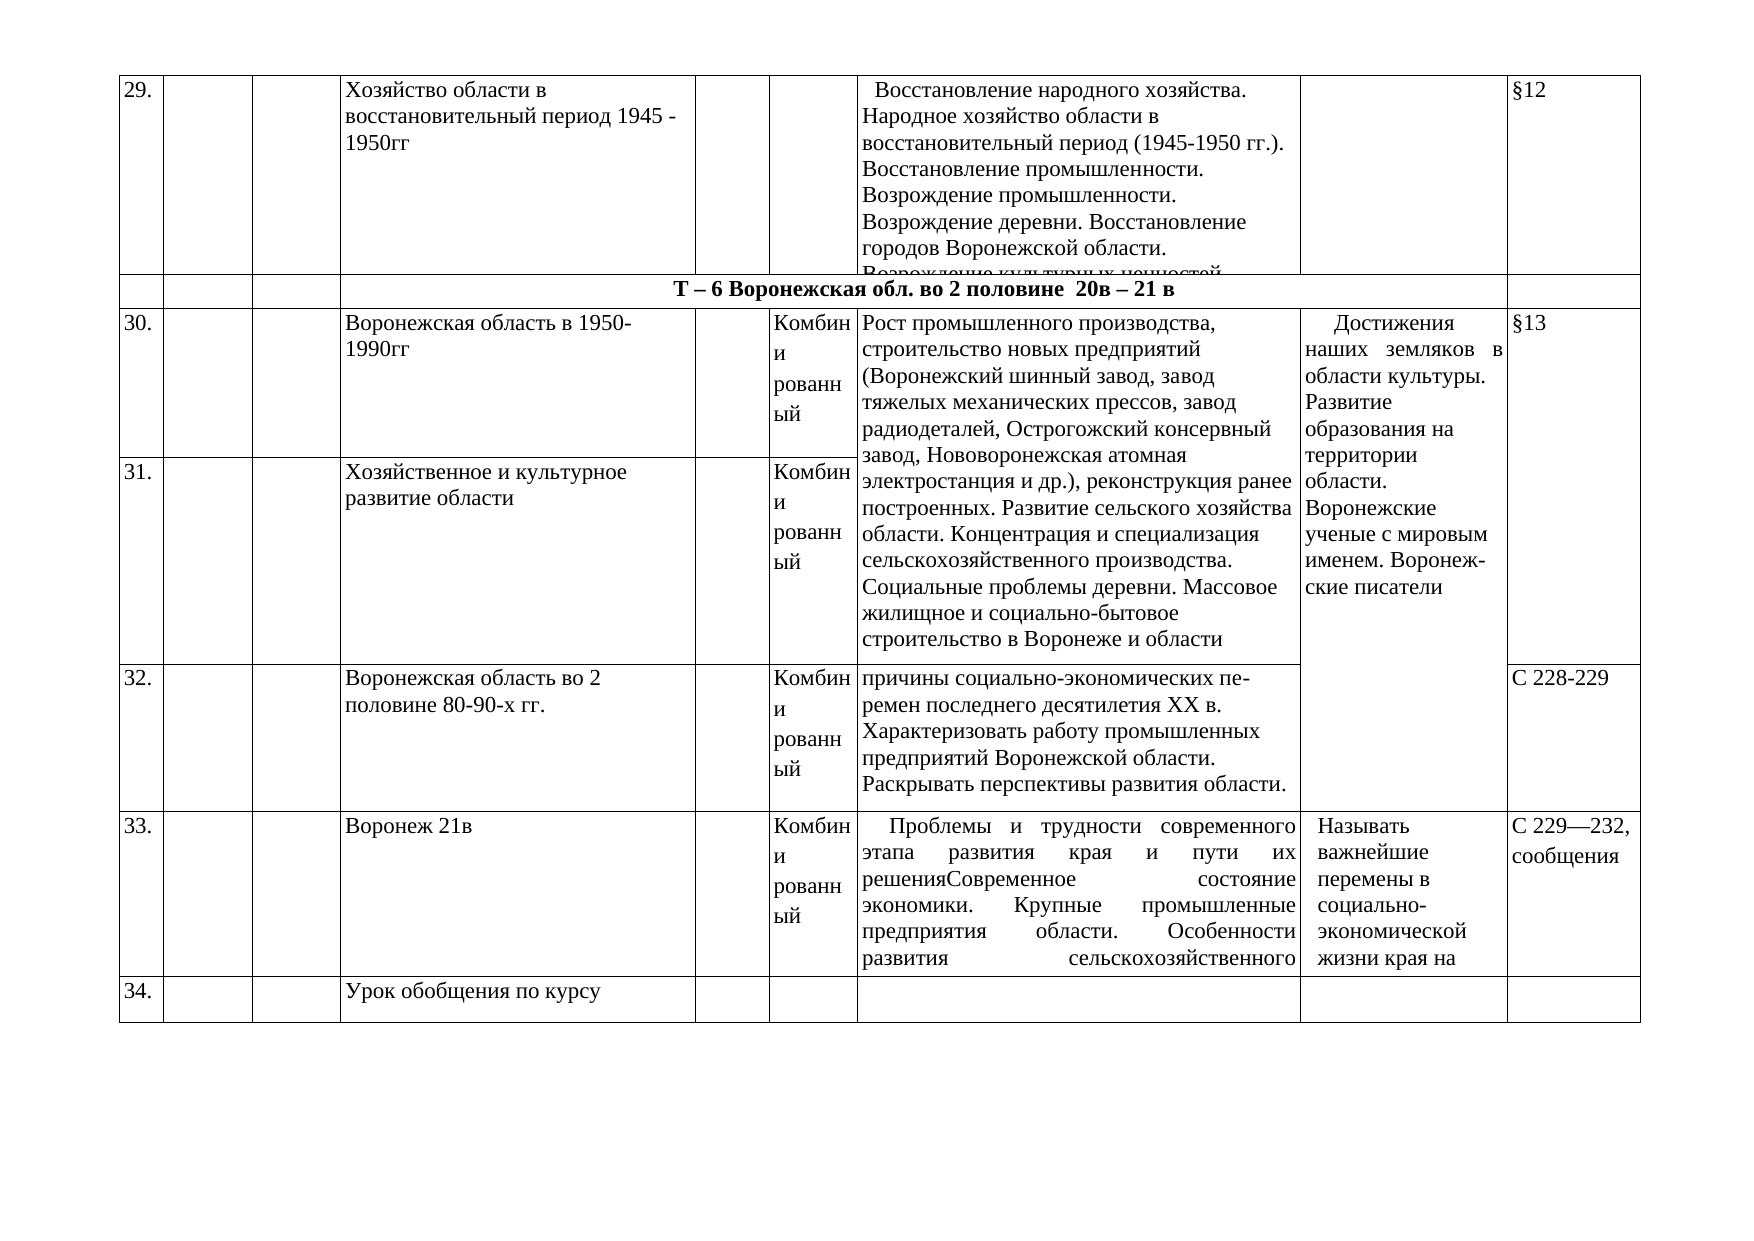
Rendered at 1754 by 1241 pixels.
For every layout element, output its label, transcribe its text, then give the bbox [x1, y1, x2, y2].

table_cell [696, 76, 769, 274]
table_cell [120, 76, 163, 274]
table_cell [696, 812, 769, 976]
table_cell [120, 275, 163, 308]
table_cell [120, 309, 163, 457]
table_cell [164, 458, 252, 663]
table_cell [120, 977, 163, 1022]
table_cell [164, 665, 252, 811]
table_cell Комбини рованный [770, 309, 857, 457]
table_cell [253, 458, 340, 663]
table_cell [696, 309, 769, 457]
table_cell Восстановление народного хозяйства. Народное хозяйство области в восстановительный период (1945-1950 гг.). Восстановление промышленности. Возрождение промышленности. Возрождение деревни. Восстановление городов Воронежской области. Возрождение культурных ценностей [858, 76, 1300, 274]
table_cell [1508, 977, 1640, 1022]
table_cell [120, 665, 163, 811]
table_cell [696, 458, 769, 663]
table_cell Воронежская область в 1950-1990гг [341, 309, 695, 457]
table_cell причины социально-экономических перемен последнего десятилетия XX в. Характеризовать работу промышленных предприятий Воронежской области. Раскрывать перспективы развития области. [858, 665, 1300, 811]
table_cell [164, 309, 252, 457]
table_cell Хозяйственное и культурное развитие области [341, 458, 695, 663]
table_cell §13 [1508, 309, 1640, 663]
table_cell [696, 665, 769, 811]
table_cell С 229—232, сообщения [1508, 812, 1640, 976]
table_cell Называть важнейшие перемены в социально- экономической жизни края на современном этапе. Сравнивать состояние общества в 90-е гг. и в начале XXI в. Рассказывать о том, как изменилась жизнь в твоем городе, поселке, селе. Обозначать основные проблемы и трудности края на современном этапе. Находить и группировать информацию по данной теме из текстов учебника, дополнительных источников, дополнительной литературы [1301, 812, 1507, 976]
table_cell [164, 977, 252, 1022]
table_cell Комбини рованный [770, 458, 857, 663]
table_cell [253, 275, 340, 308]
table_cell [120, 812, 163, 976]
table_cell Комбини рованный [770, 665, 857, 811]
table_cell Т – 6 Воронежская обл. во 2 половине 20в – 21 в [341, 275, 1507, 308]
table_cell [253, 977, 340, 1022]
table_cell [120, 458, 163, 663]
table_cell [164, 275, 252, 308]
table_cell Комбини рованный [770, 812, 857, 976]
table_cell Достижения наших земляков в области культуры. Развитие образования на территории области. Воронежские ученые с мировым именем. Воронежские писатели [1301, 309, 1507, 811]
table_cell Проблемы и трудности современного этапа развития края и пути их решенияСовременное состояние экономики. Крупные промышленные предприятия области. Особенности развития сельскохозяйственного производства [858, 812, 1300, 976]
table_cell [164, 812, 252, 976]
table_cell [1508, 275, 1640, 308]
table_cell [858, 977, 1300, 1022]
table_cell [1301, 977, 1507, 1022]
table_cell [253, 665, 340, 811]
table_cell Рост промышленного производства, строительство новых предприятий (Воронежский шинный завод, завод тяжелых механических прессов, завод радиодеталей, Острогожский консервный завод, Нововоронежская атомная электростанция и др.), реконструкция ранее построенных. Развитие сельского хозяйства области. Концентрация и специализация сельскохозяйственного производства. Социальные проблемы деревни. Массовое жилищное и социально-бытовое строительство в Воронеже и области [858, 309, 1300, 663]
table_cell Хозяйство области в восстановительный период 1945 -1950гг [341, 76, 695, 274]
table_cell §12 [1508, 76, 1640, 274]
table_cell [253, 812, 340, 976]
table_cell [1301, 76, 1507, 274]
table_cell [253, 76, 340, 274]
table_cell [696, 977, 769, 1022]
table_cell [253, 309, 340, 457]
table_cell [770, 977, 857, 1022]
table_cell С 228-229 [1508, 665, 1640, 811]
table_cell Воронежская область во 2 половине 80-90-х гг. [341, 665, 695, 811]
table_cell Воронеж 21в [341, 812, 695, 976]
table_cell Урок обобщения по курсу [341, 977, 695, 1022]
table_cell [164, 76, 252, 274]
